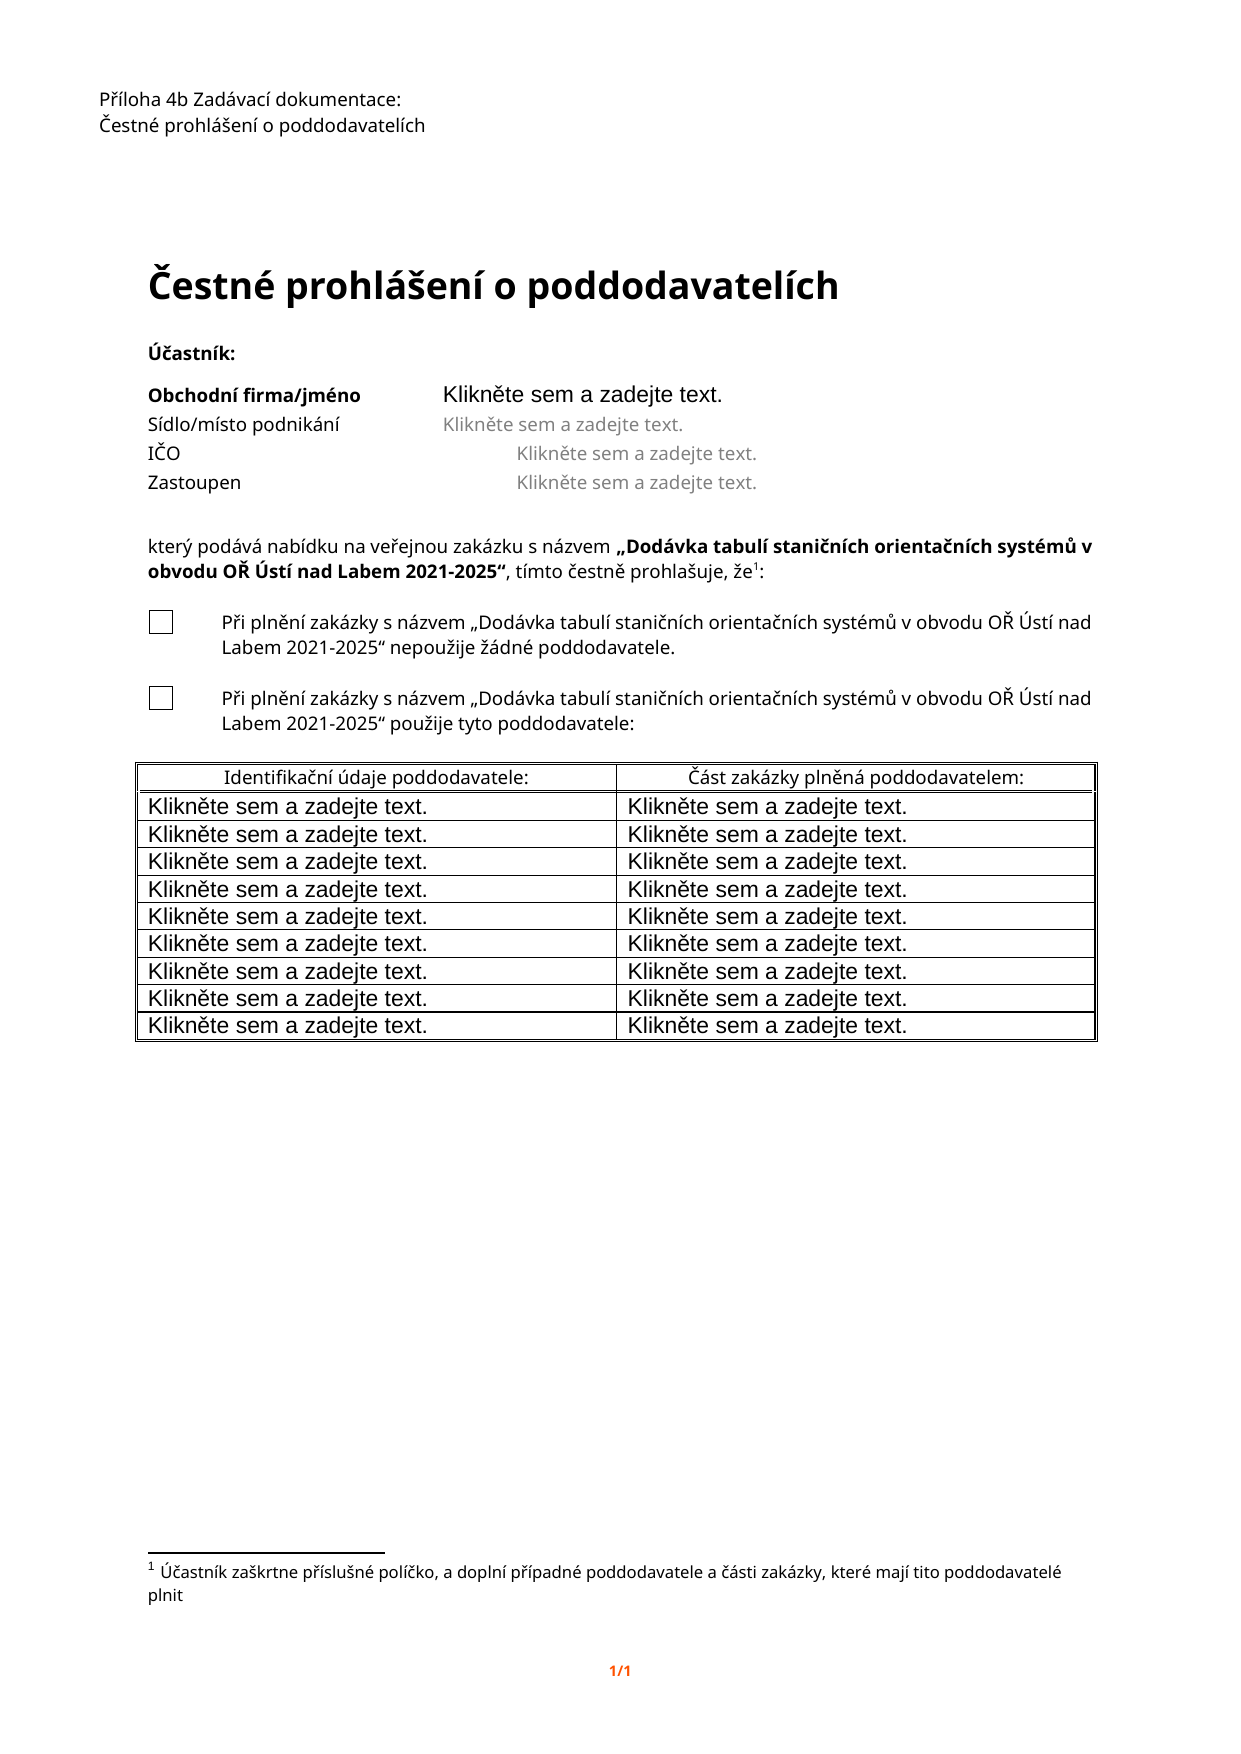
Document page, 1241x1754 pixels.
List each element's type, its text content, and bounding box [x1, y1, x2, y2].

text Při plnění zakázky s názvem „Dodávka tabulí staničních orientačních systémů v obvodu OŘ Ústí nad Labem 2021-2025“ použije tyto poddodavatele: [148, 685, 1093, 736]
text který podává nabídku na veřejnou zakázku s názvem „Dodávka tabulí staničních orientačních systémů v obvodu OŘ Ústí nad Labem 2021-2025“, tímto čestně prohlašuje, že: [148, 533, 1093, 584]
text Účastník: [148, 336, 1093, 367]
text Sídlo/místo podnikání [148, 408, 1093, 437]
title Čestné prohlášení o poddodavatelích [148, 259, 1093, 311]
table_header Část zakázky plněná poddodavatelem: [617, 765, 1094, 790]
text IČO [148, 437, 1093, 466]
table_header Identifikační údaje poddodavatele: [138, 765, 616, 790]
text Zastoupen [148, 466, 1093, 495]
text Při plnění zakázky s názvem „Dodávka tabulí staničních orientačních systémů v obvodu OŘ Ústí nad Labem 2021-2025“ nepoužije žádné poddodavatele. [148, 609, 1093, 660]
text Obchodní firma/jméno [148, 379, 1093, 408]
